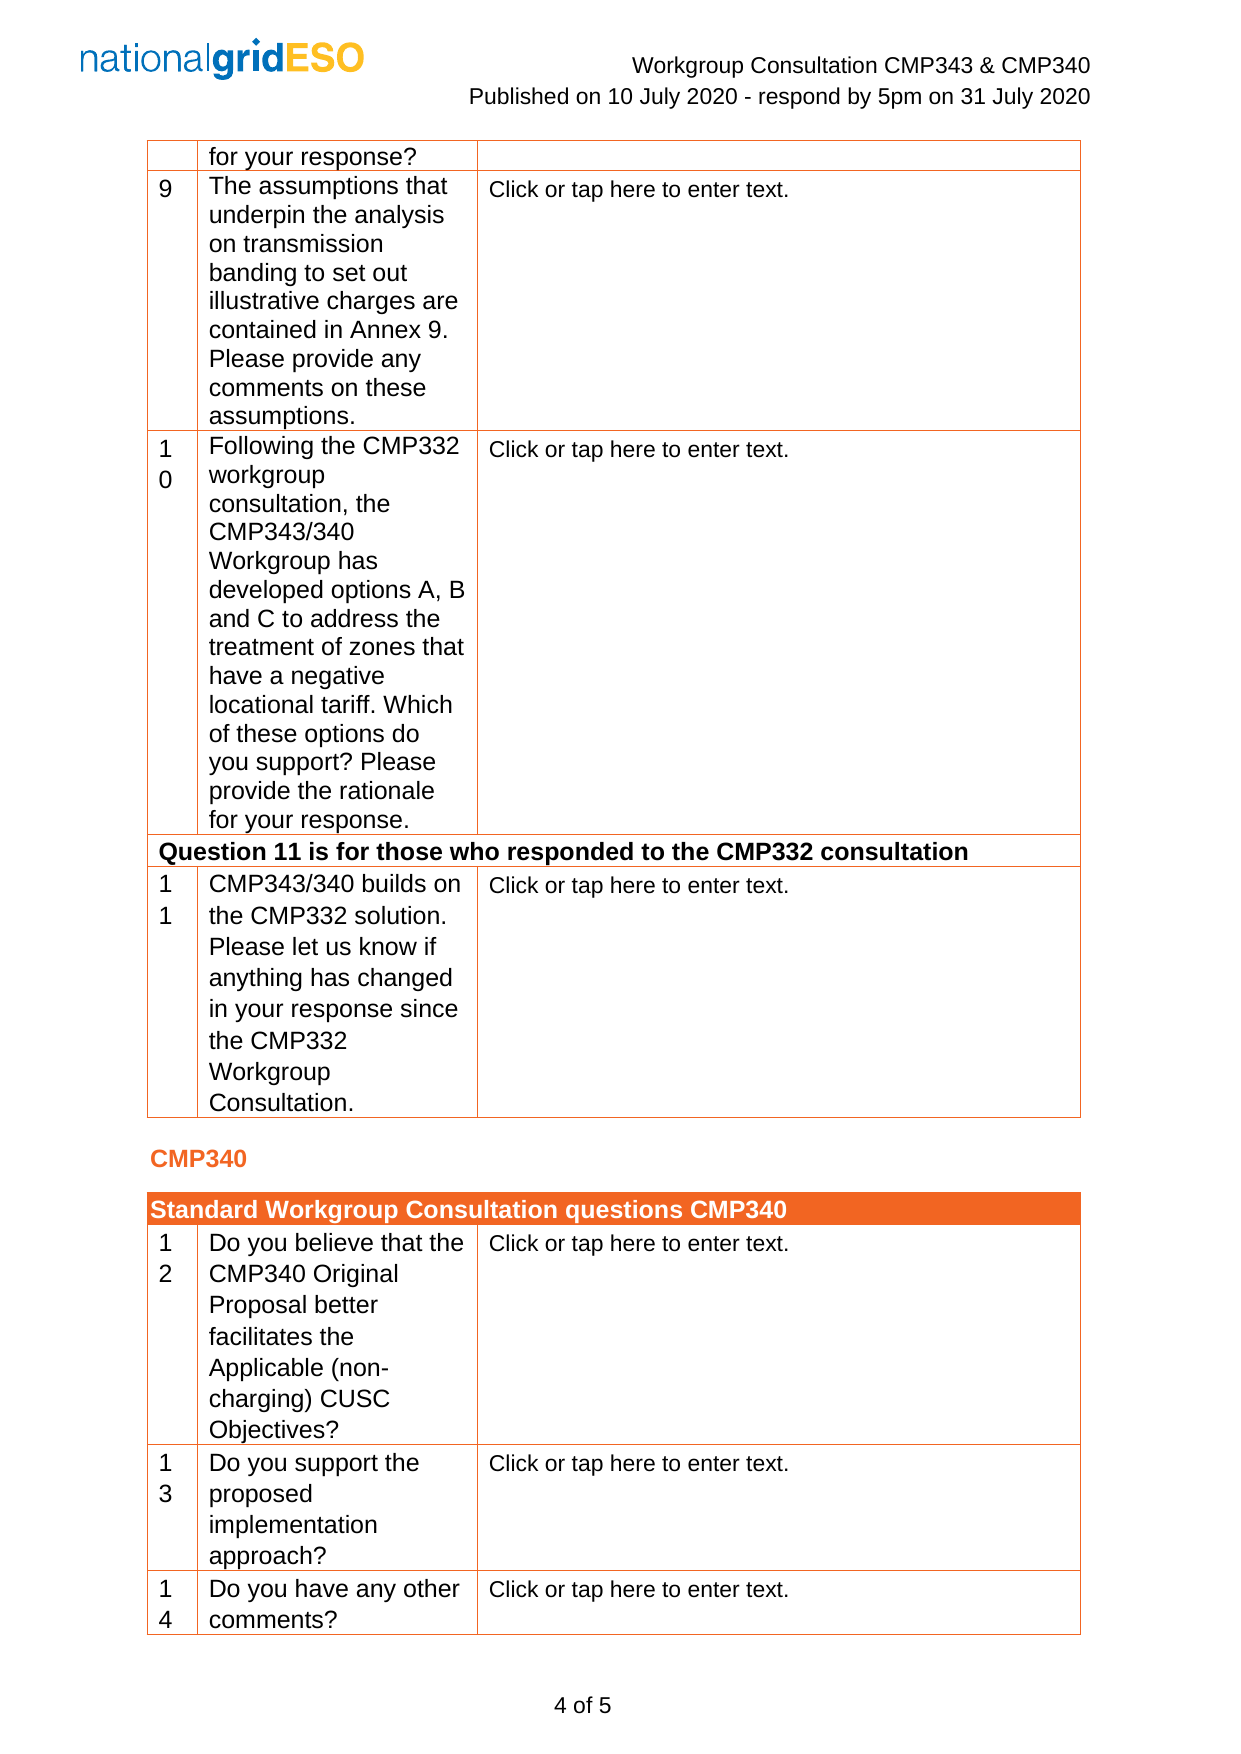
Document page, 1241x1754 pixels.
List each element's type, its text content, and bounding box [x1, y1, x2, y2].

table_cell 11 [148, 867, 197, 1117]
table_cell 9 [148, 171, 197, 430]
table_header Standard Workgroup Consultation questions CMP340 [148, 1193, 1080, 1224]
text CMP340 [150, 1144, 1090, 1173]
table_cell 14 [148, 1571, 197, 1634]
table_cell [198, 141, 477, 170]
table_cell Do you support the proposed implementation approach? [198, 1445, 477, 1570]
table_cell The assumptions that underpin the analysis on transmission banding to set out illustrative charges are contained in Annex 9. Please provide any comments on these assumptions. [198, 171, 477, 430]
table_cell Do you have any other comments? [198, 1571, 477, 1634]
table_cell 13 [148, 1445, 197, 1570]
table_cell Question 11 is for those who responded to the CMP332 consultation [148, 835, 1080, 866]
table_cell 10 [148, 431, 197, 833]
table_cell Following the CMP332 workgroup consultation, the CMP343/340 Workgroup has developed options A, B and C to address the treatment of zones that have a negative locational tariff. Which of these options do you support? Please provide the rationale for your response. [198, 431, 477, 833]
table_cell CMP343/340 builds on the CMP332 solution. Please let us know if anything has changed in your response since the CMP332 Workgroup Consultation. [198, 867, 477, 1117]
table_cell 12 [148, 1225, 197, 1444]
table_cell Do you believe that the CMP340 Original Proposal better facilitates the Applicable (non-charging) CUSC Objectives? [198, 1225, 477, 1444]
table_cell 8 [148, 141, 197, 170]
